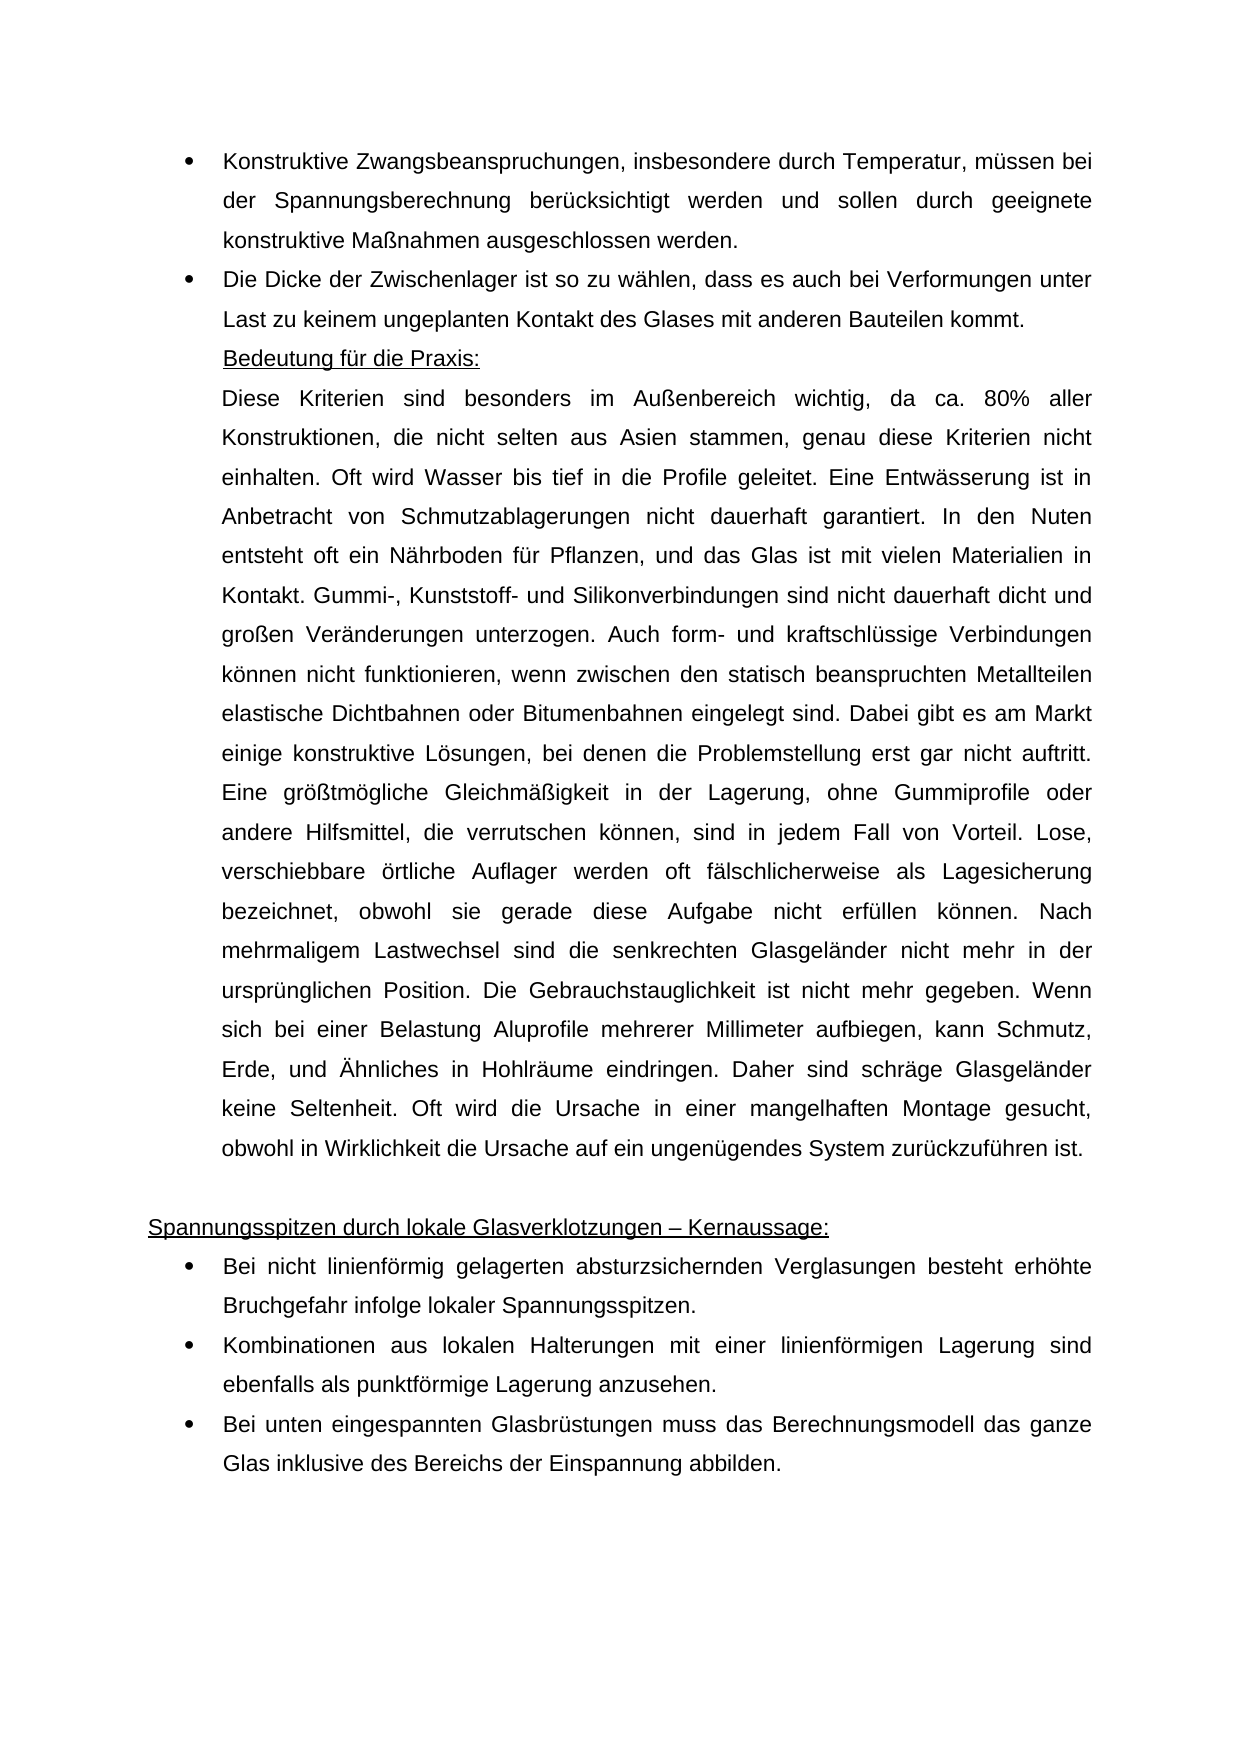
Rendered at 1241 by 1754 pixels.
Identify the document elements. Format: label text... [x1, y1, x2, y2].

list Bei nicht linienförmig gelagerten absturzsichernden Verglasungen besteht erhöhte Bruchgefahr infolge lokaler Spannungsspitzen. [185, 1253, 1093, 1319]
list Bei unten eingespannten Glasbrüstungen muss das Berechnungsmodell das ganze Glas inklusive des Bereichs der Einspannung abbilden. [185, 1411, 1093, 1477]
list Konstruktive Zwangsbeanspruchungen, insbesondere durch Temperatur, müssen bei der Spannungsberechnung berücksichtigt werden und sollen durch geeignete konstruktive Maßnahmen ausgeschlossen werden. [185, 148, 1093, 253]
list Die Dicke der Zwischenlager ist so zu wählen, dass es auch bei Verformungen unter Last zu keinem ungeplanten Kontakt des Glases mit anderen Bauteilen kommt. [185, 266, 1093, 332]
text Spannungsspitzen durch lokale Glasverklotzungen – Kernaussage: [148, 1213, 1093, 1240]
text Bedeutung für die Praxis: [223, 345, 1093, 371]
text Diese Kriterien sind besonders im Außenbereich wichtig, da ca. 80% aller Konstruktionen, die nicht selten aus Asien stammen, genau diese Kriterien nicht einhalten. Oft wird Wasser bis tief in die Profile geleitet. Eine Entwässerung ist in Anbetracht von Schmutzablagerungen nicht dauerhaft garantiert. In den Nuten entsteht oft ein Nährboden für Pflanzen, und das Glas ist mit vielen Materialien in Kontakt. Gummi-, Kunststoff- und Silikonverbindungen sind nicht dauerhaft dicht und großen Veränderungen unterzogen. Auch form- und kraftschlüssige Verbindungen können nicht funktionieren, wenn zwischen den statisch beanspruchten Metallteilen elastische Dichtbahnen oder Bitumenbahnen eingelegt sind. Dabei gibt es am Markt einige konstruktive Lösungen, bei denen die Problemstellung erst gar nicht auftritt. Eine größtmögliche Gleichmäßigkeit in der Lagerung, ohne Gummiprofile oder andere Hilfsmittel, die verrutschen können, sind in jedem Fall von Vorteil. Lose, verschiebbare örtliche Auflager werden oft fälschlicherweise als Lagesicherung bezeichnet, obwohl sie gerade diese Aufgabe nicht erfüllen können. Nach mehrmaligem Lastwechsel sind die senkrechten Glasgeländer nicht mehr in der ursprünglichen Position. Die Gebrauchstauglichkeit ist nicht mehr gegeben. Wenn sich bei einer Belastung Aluprofile mehrerer Millimeter aufbiegen, kann Schmutz, Erde, und Ähnliches in Hohlräume eindringen. Daher sind schräge Glasgeländer keine Seltenheit. Oft wird die Ursache in einer mangelhaften Montage gesucht, obwohl in Wirklichkeit die Ursache auf ein ungenügendes System zurückzuführen ist. [221, 384, 1093, 1161]
list Kombinationen aus lokalen Halterungen mit einer linienförmigen Lagerung sind ebenfalls als punktförmige Lagerung anzusehen. [185, 1332, 1093, 1398]
